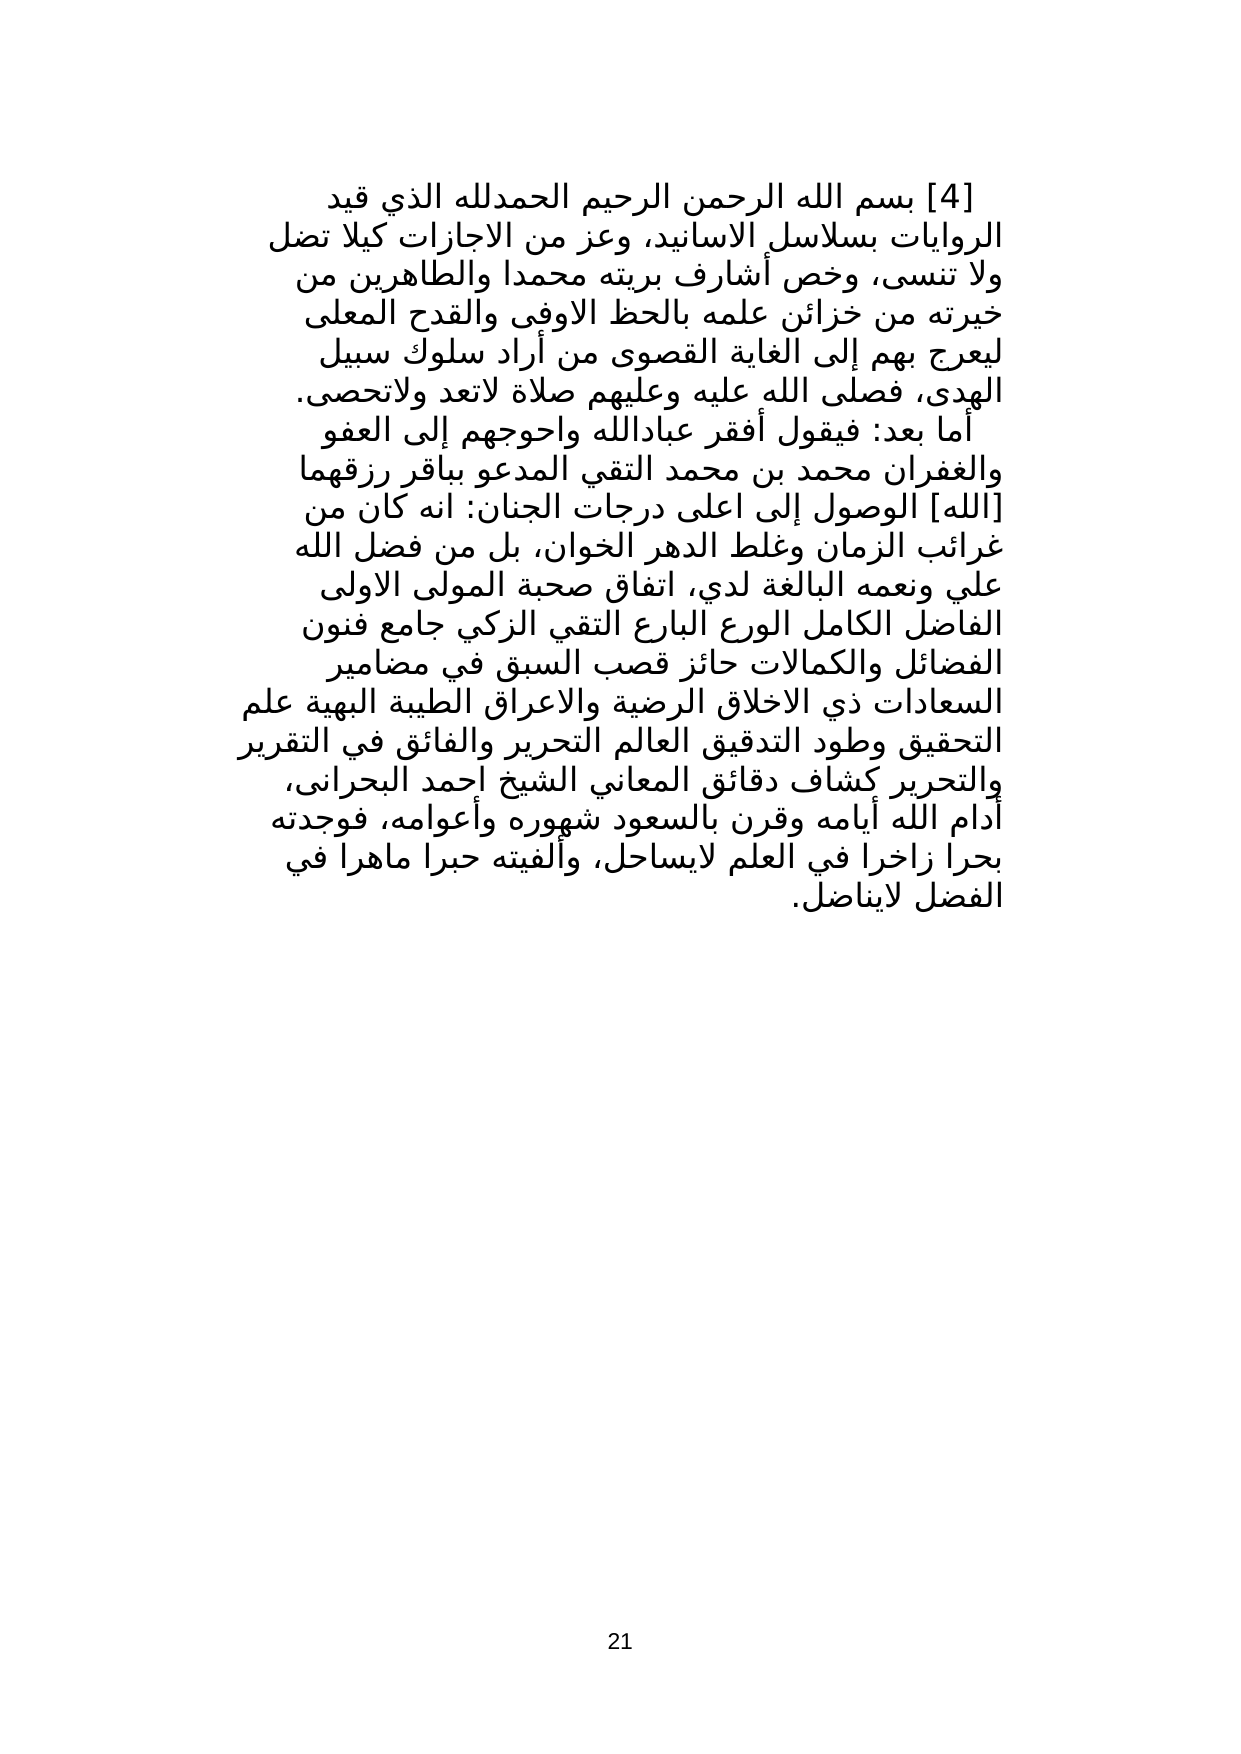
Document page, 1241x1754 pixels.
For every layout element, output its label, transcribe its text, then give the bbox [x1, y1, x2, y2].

text أما بعد: فيقول أفقر عبادالله واحوجهم إلى العفو والغفران محمد بن محمد التقي المدعو بباقر رزقهما [الله] الوصول إلى اعلى درجات الجنان: انه كان من غرائب الزمان وغلط الدهر الخوان، بل من فضل الله علي ونعمه البالغة لدي، اتفاق صحبة المولى الاولى الفاضل الكامل الورع البارع التقي الزكي جامع فنون الفضائل والكمالات حائز قصب السبق في مضامير السعادات ذي الاخلاق الرضية والاعراق الطيبة البهية علم التحقيق وطود التدقيق العالم التحرير والفائق في التقرير والتحرير كشاف دقائق المعاني الشيخ احمد البحرانى، أدام الله أيامه وقرن بالسعود شهوره وأعوامه، فوجدته بحرا زاخرا في العلم لايساحل، وألفيته حبرا ماهرا في الفضل لايناضل. [236, 410, 1004, 915]
text [4] بسم الله الرحمن الرحيم الحمدلله الذي قيد الروايات بسلاسل الاسانيد، وعز من الاجازات كيلا تضل ولا تنسى، وخص أشارف بريته محمدا والطاهرين من خيرته من خزائن علمه بالحظ الاوفى والقدح المعلى ليعرج بهم إلى الغاية القصوى من أراد سلوك سبيل الهدى، فصلى الله عليه وعليهم صلاة لاتعد ولاتحصى. [236, 177, 1004, 410]
